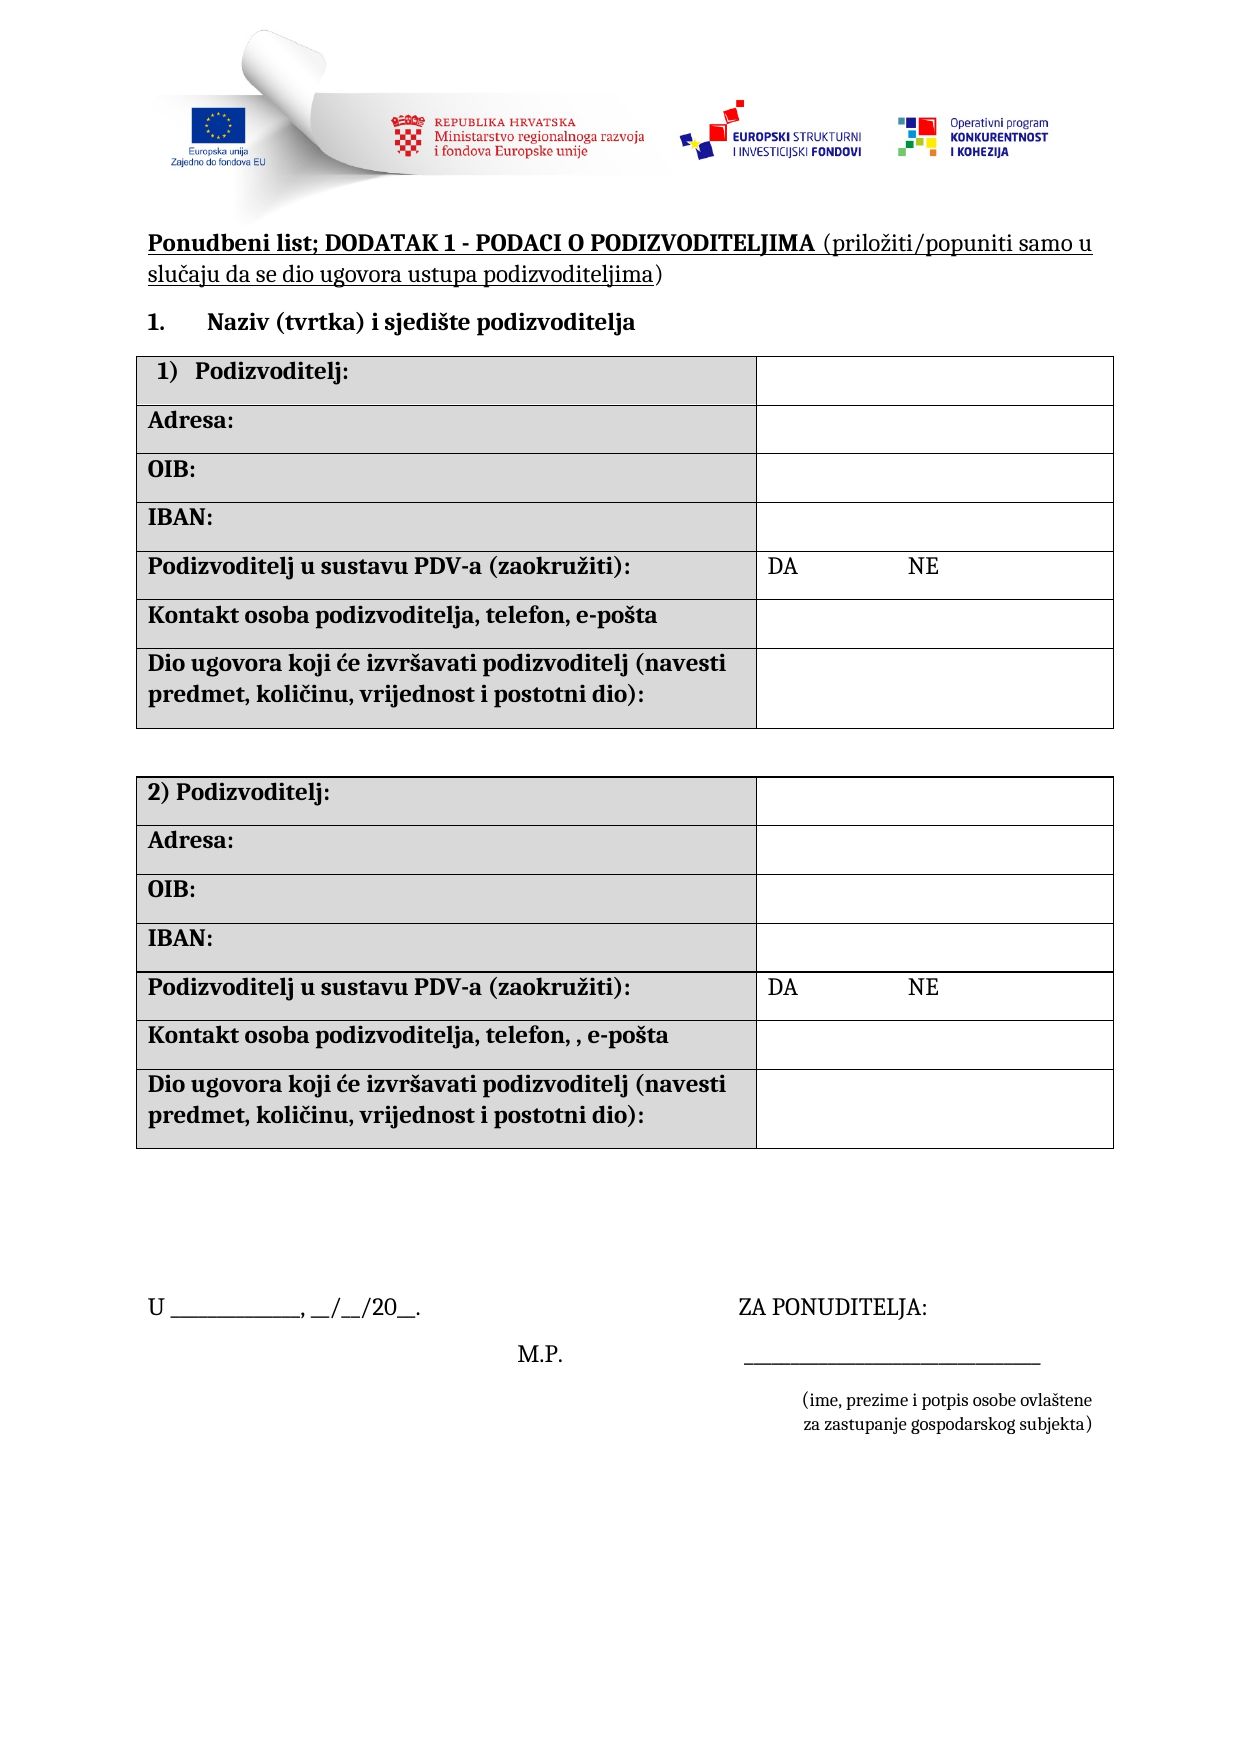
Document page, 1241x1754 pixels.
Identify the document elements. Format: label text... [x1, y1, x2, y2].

table_header [757, 778, 1113, 825]
table_header 2) Podizvoditelj: [137, 778, 756, 825]
table_cell Dio ugovora koji će izvršavati podizvoditelj (navesti predmet, količinu, vrijednost i postotni dio): [137, 1070, 756, 1148]
table_cell OIB: [137, 875, 756, 923]
table_cell Dio ugovora koji će izvršavati podizvoditelj (navesti predmet, količinu, vrijednost i postotni dio): [137, 649, 756, 728]
table_cell [757, 875, 1113, 923]
list Naziv (tvrtka) i sjedište podizvoditelja [148, 308, 1092, 337]
table_cell [757, 406, 1113, 453]
table_cell [757, 503, 1113, 551]
table_cell DA NE [757, 552, 1113, 599]
table_cell Podizvoditelj u sustavu PDV-a (zaokružiti): [137, 552, 756, 599]
table_cell DA NE [757, 973, 1113, 1020]
text Ponudbeni list; DODATAK 1 - PODACI O PODIZVODITELJIMA (priložiti/popuniti samo u slučaju da se dio ugovora ustupa podizvoditeljima) [148, 255, 1092, 289]
table_cell IBAN: [137, 503, 756, 551]
text za zastupanje gospodarskog subjekta) [148, 1412, 1092, 1436]
table_cell [757, 454, 1113, 502]
table_cell Kontakt osoba podizvoditelja, telefon, e-pošta [137, 600, 756, 648]
text (ime, prezime i potpis osobe ovlaštene [148, 1388, 1092, 1412]
table_header [757, 357, 1113, 404]
table_cell OIB: [137, 454, 756, 502]
table_cell Adresa: [137, 826, 756, 874]
table_header Podizvoditelj: [137, 357, 756, 404]
text Ponudbeni list; DODATAK 1 - PODACI O PODIZVODITELJIMA (priložiti/popuniti samo u slučaju da se dio ugovora ustupa podizvoditeljima) [148, 230, 1092, 254]
table_cell [757, 1021, 1113, 1069]
picture [147, 29, 1093, 230]
table_cell IBAN: [137, 924, 756, 971]
table_cell Adresa: [137, 406, 756, 453]
table_cell [757, 600, 1113, 648]
table_cell Kontakt osoba podizvoditelja, telefon, , e-pošta [137, 1021, 756, 1069]
text M.P. ________________________________ [148, 1340, 1092, 1369]
table_cell [757, 924, 1113, 971]
text U ______________, __/__/20__. ZA PONUDITELJA: [148, 1292, 1092, 1321]
table_cell Podizvoditelj u sustavu PDV-a (zaokružiti): [137, 973, 756, 1020]
table_cell [757, 649, 1113, 728]
table_cell [757, 826, 1113, 874]
table_cell [757, 1070, 1113, 1148]
